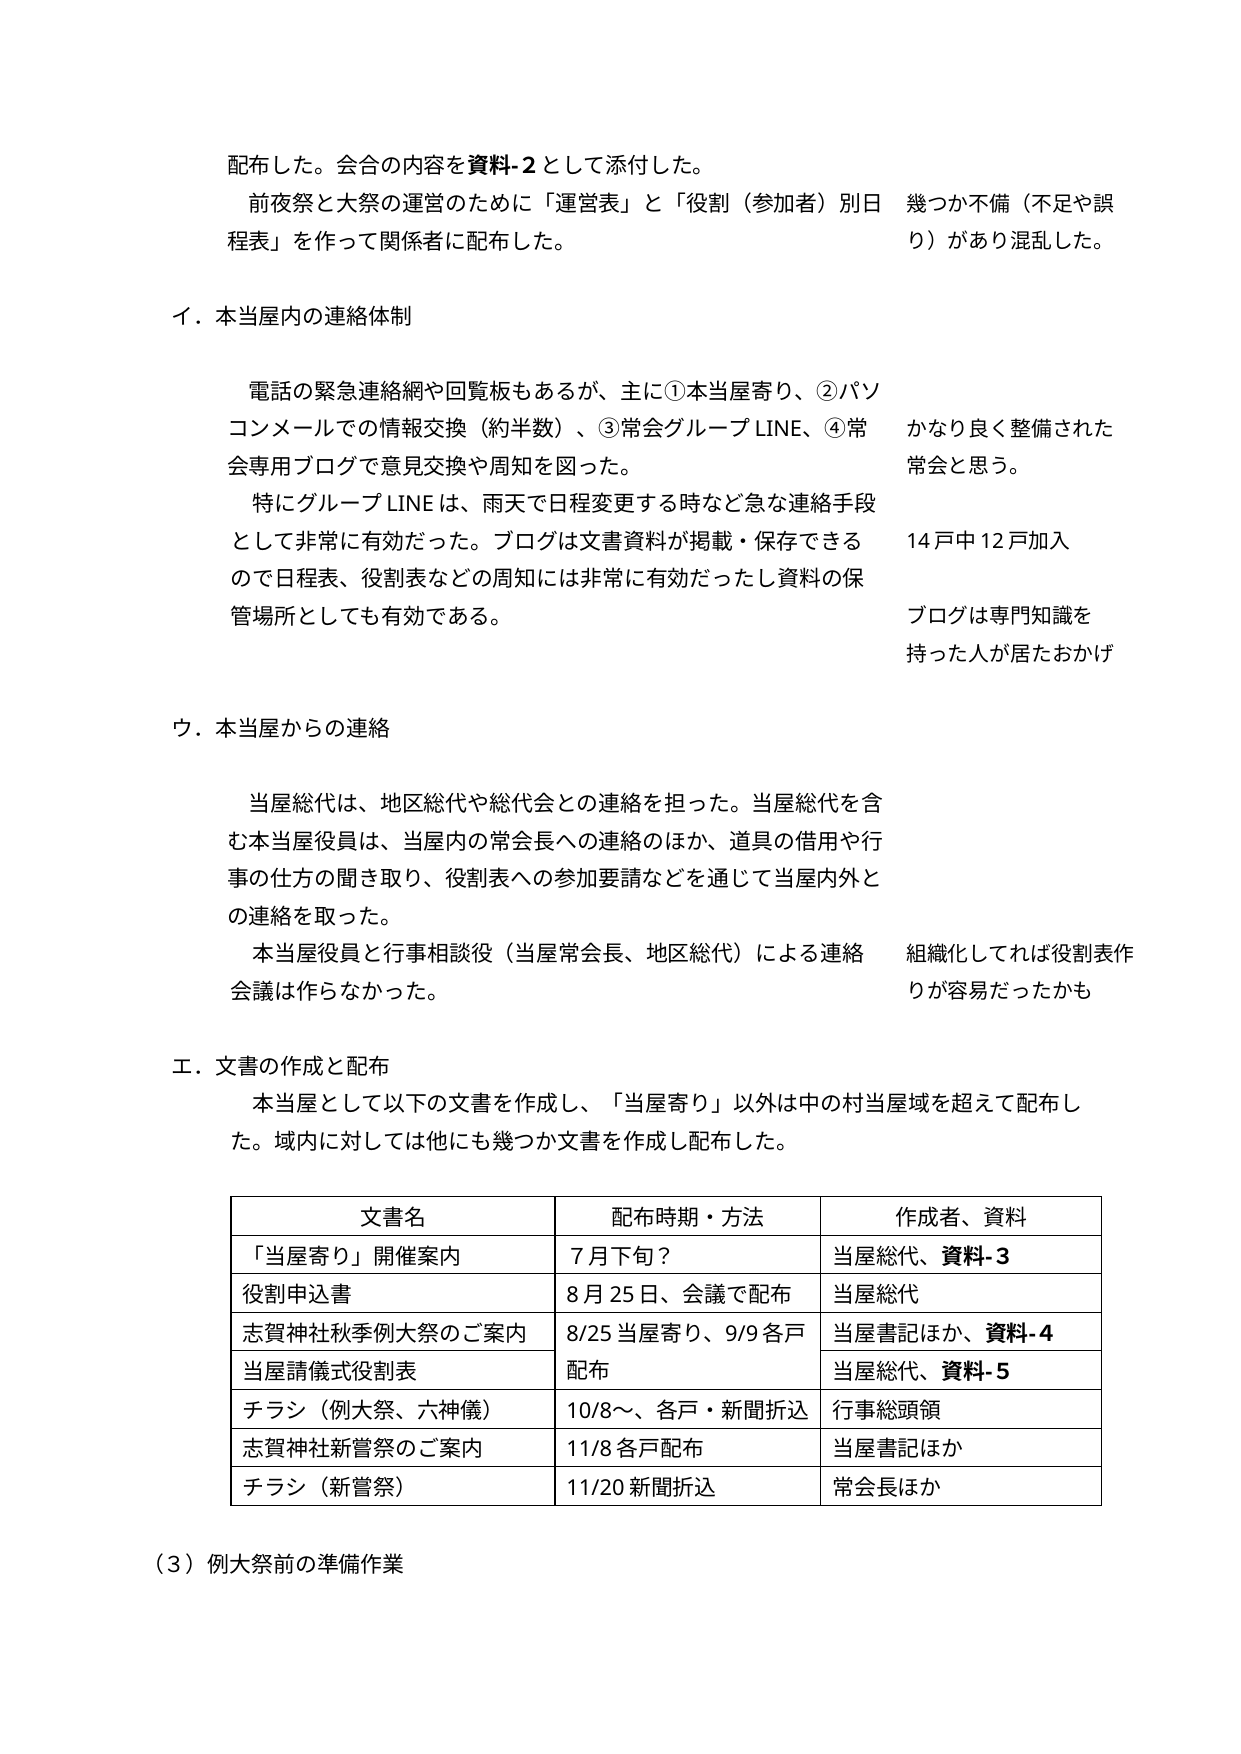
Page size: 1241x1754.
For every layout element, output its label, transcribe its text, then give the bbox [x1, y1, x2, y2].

table_cell 役割申込書 [232, 1274, 554, 1312]
table_header 文書名 [232, 1197, 554, 1235]
table_cell チラシ（例大祭、六神儀） [232, 1390, 554, 1427]
text 本当屋として以下の文書を作成し、「当屋寄り」以外は中の村当屋域を超えて配布した。域内に対しては他にも幾つか文書を作成し配布した。 [230, 1083, 1102, 1158]
table_cell 「当屋寄り」開催案内 [232, 1236, 554, 1273]
table_cell 10/8～、各戸・新聞折込 [556, 1390, 820, 1427]
table_cell チラシ（新嘗祭） [232, 1467, 554, 1504]
text （３）例大祭前の準備作業 [142, 1544, 1146, 1581]
table_header 当屋総代は、地区総代や総代会との連絡を担った。当屋総代を含む本当屋役員は、当屋内の常会長への連絡のほか、道具の借用や行事の仕方の聞き取り、役割表への参加要請などを通じて当屋内外との連絡を取った。 本当屋役員と行事相談役（当屋常会長、地区総代）による連絡会議は作らなかった。 [216, 783, 895, 1008]
table_cell 当屋総代、資料-５ [821, 1351, 1101, 1389]
table_cell 当屋書記ほか [821, 1429, 1101, 1466]
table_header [216, 146, 895, 258]
table_cell 11/20新聞折込 [556, 1467, 820, 1504]
table_cell 当屋総代、資料-３ [821, 1236, 1101, 1273]
text イ．本当屋内の連絡体制 [171, 296, 1146, 333]
table_header 作成者、資料 [821, 1197, 1101, 1235]
table_cell 当屋請儀式役割表 [232, 1351, 554, 1389]
table_cell 常会長ほか [821, 1467, 1101, 1504]
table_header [895, 146, 1146, 258]
table_header 組織化してれば役割表作りが容易だったかも [895, 783, 1146, 1008]
text エ．文書の作成と配布 [171, 1046, 1146, 1083]
table_cell 11/8各戸配布 [556, 1429, 820, 1466]
table_cell 志賀神社新嘗祭のご案内 [232, 1429, 554, 1466]
table_cell 8/25当屋寄り、9/9各戸配布 [556, 1313, 820, 1389]
table_cell 行事総頭領 [821, 1390, 1101, 1427]
text ウ．本当屋からの連絡 [171, 708, 1146, 746]
table_cell 8月25日、会議で配布 [556, 1274, 820, 1312]
table_header 配布時期・方法 [556, 1197, 820, 1235]
table_cell ７月下旬？ [556, 1236, 820, 1273]
table_cell 志賀神社秋季例大祭のご案内 [232, 1313, 554, 1350]
table_cell 当屋総代 [821, 1274, 1101, 1312]
table_cell 当屋書記ほか、資料-４ [821, 1313, 1101, 1350]
table_header かなり良く整備された常会と思う。 14戸中12戸加入 ブログは専門知識を持った人が居たおかげ [895, 371, 1146, 671]
table_header 電話の緊急連絡網や回覧板もあるが、主に①本当屋寄り、②パソコンメールでの情報交換（約半数）、③常会グループLINE、④常会専用ブログで意見交換や周知を図った。 特にグループLINEは、雨天で日程変更する時など急な連絡手段として非常に有効だった。ブログは文書資料が掲載・保存できるので日程表、役割表などの周知には非常に有効だったし資料の保管場所としても有効である。 [216, 371, 895, 671]
